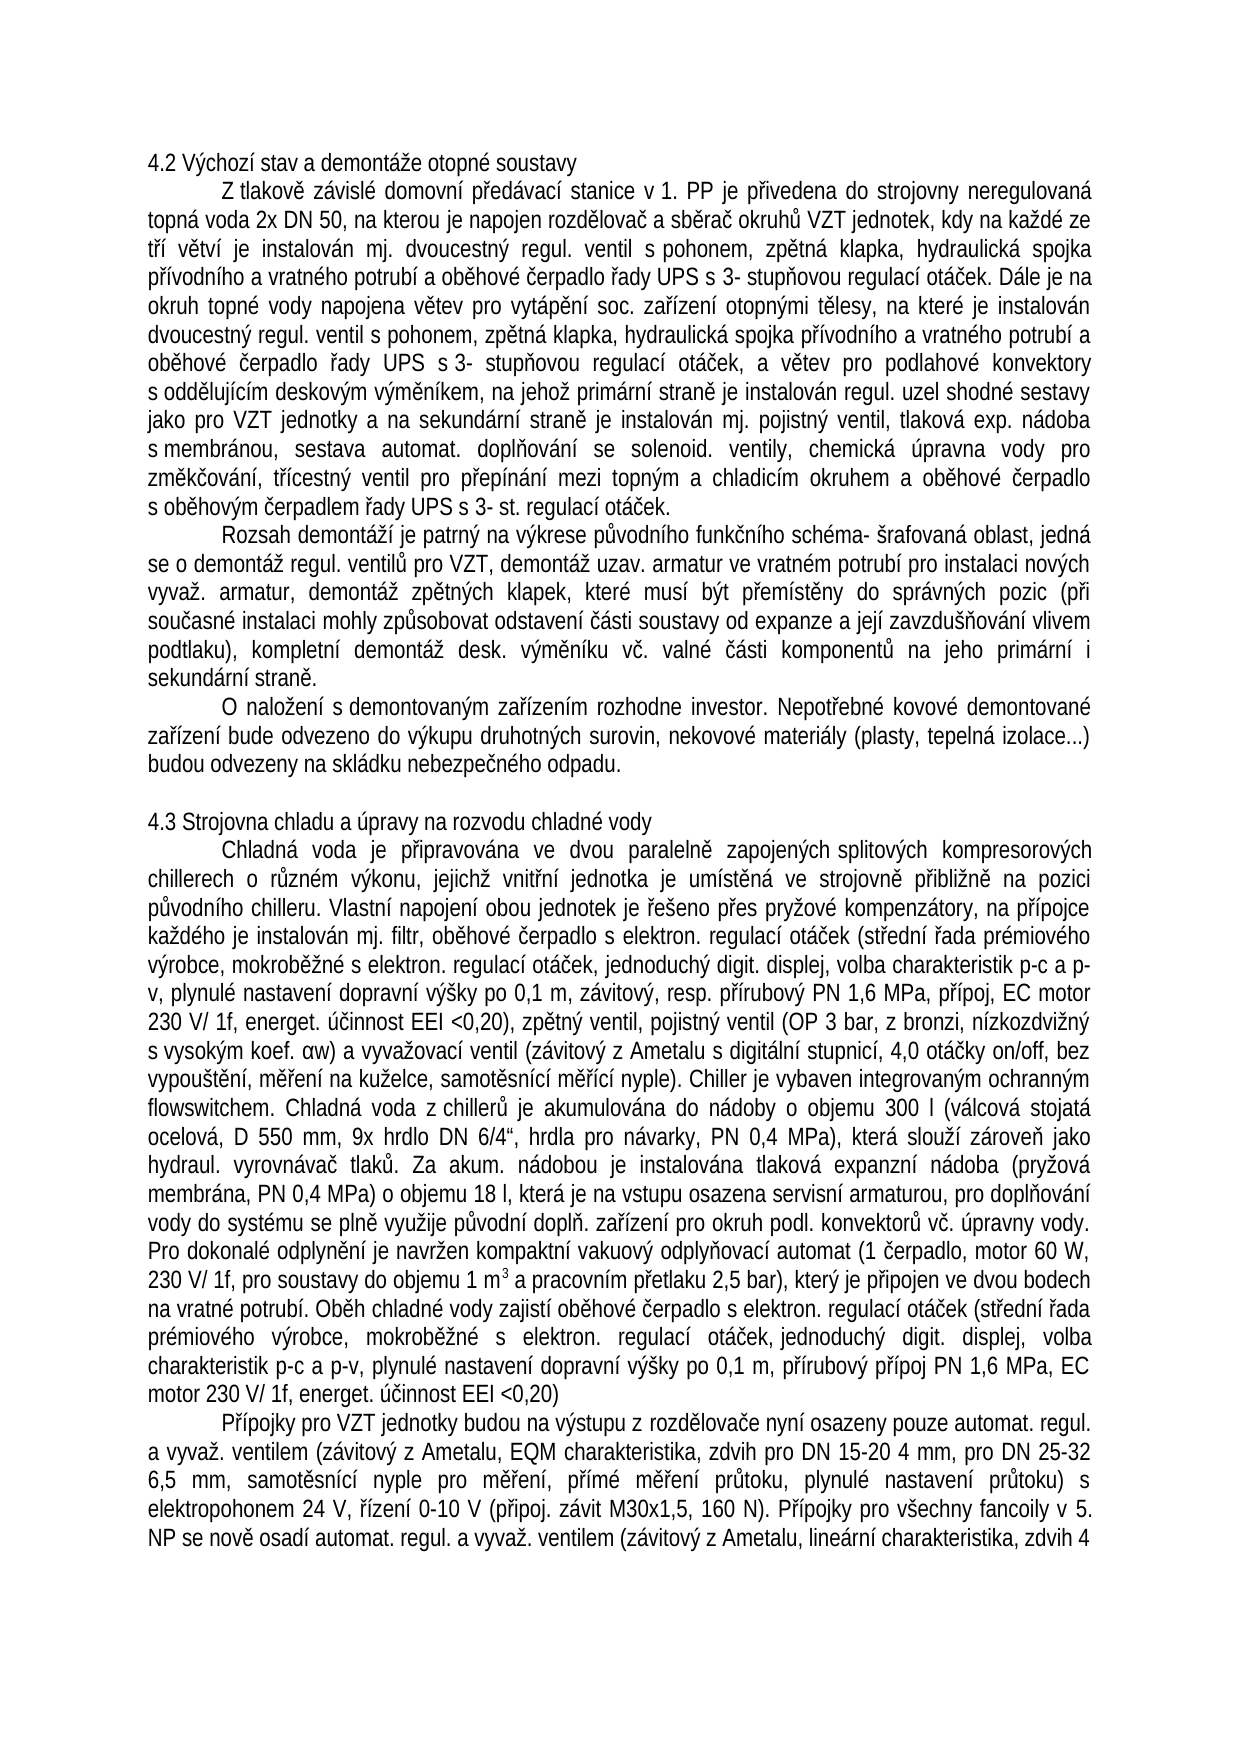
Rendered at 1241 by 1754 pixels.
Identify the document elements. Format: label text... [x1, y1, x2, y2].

text 4.2 Výchozí stav a demontáže otopné soustavy [148, 148, 1092, 176]
text O naložení s demontovaným zařízením rozhodne investor. Nepotřebné kovové demontované zařízení bude odvezeno do výkupu druhotných surovin, nekovové materiály (plasty, tepelná izolace...) budou odvezeny na skládku nebezpečného odpadu. [148, 692, 1092, 778]
text Chladná voda je připravována ve dvou paralelně zapojených splitových kompresorových chillerech o různém výkonu, jejichž vnitřní jednotka je umístěná ve strojovně přibližně na pozici původního chilleru. Vlastní napojení obou jednotek je řešeno přes pryžové kompenzátory, na přípojce každého je instalován mj. filtr, oběhové čerpadlo s elektron. regulací otáček (střední řada prémiového výrobce, mokroběžné s elektron. regulací otáček, jednoduchý digit. displej, volba charakteristik p-c a p-v, plynulé nastavení dopravní výšky po 0,1 m, závitový, resp. přírubový PN 1,6 MPa, přípoj, EC motor 230 V/ 1f, energet. účinnost EEI <0,20), zpětný ventil, pojistný ventil (OP 3 bar, z bronzi, nízkozdvižný s vysokým koef. αw) a vyvažovací ventil (závitový z Ametalu s digitální stupnicí, 4,0 otáčky on/off, bez vypouštění, měření na kuželce, samotěsnící měřící nyple). Chiller je vybaven integrovaným ochranným flowswitchem. Chladná voda z chillerů je akumulována do nádoby o objemu 300 l (válcová stojatá ocelová, D 550 mm, 9x hrdlo DN 6/4“, hrdla pro návarky, PN 0,4 MPa), která slouží zároveň jako hydraul. vyrovnávač tlaků. Za akum. nádobou je instalována tlaková expanzní nádoba (pryžová membrána, PN 0,4 MPa) o objemu 18 l, která je na vstupu osazena servisní armaturou, pro doplňování vody do systému se plně využije původní doplň. zařízení pro okruh podl. konvektorů vč. úpravny vody. Pro dokonalé odplynění je navržen kompaktní vakuový odplyňovací automat (1 čerpadlo, motor 60 W, 230 V/ 1f, pro soustavy do objemu 1 m3 a pracovním přetlaku 2,5 bar), který je připojen ve dvou bodech na vratné potrubí. Oběh chladné vody zajistí oběhové čerpadlo s elektron. regulací otáček (střední řada prémiového výrobce, mokroběžné s elektron. regulací otáček, jednoduchý digit. displej, volba charakteristik p-c a p-v, plynulé nastavení dopravní výšky po 0,1 m, přírubový přípoj PN 1,6 MPa, EC motor 230 V/ 1f, energet. účinnost EEI <0,20) [148, 835, 1092, 1408]
text Z tlakově závislé domovní předávací stanice v 1. PP je přivedena do strojovny neregulovaná topná voda 2x DN 50, na kterou je napojen rozdělovač a sběrač okruhů VZT jednotek, kdy na každé ze tří větví je instalován mj. dvoucestný regul. ventil s pohonem, zpětná klapka, hydraulická spojka přívodního a vratného potrubí a oběhové čerpadlo řady UPS s 3- stupňovou regulací otáček. Dále je na okruh topné vody napojena větev pro vytápění soc. zařízení otopnými tělesy, na které je instalován dvoucestný regul. ventil s pohonem, zpětná klapka, hydraulická spojka přívodního a vratného potrubí a oběhové čerpadlo řady UPS s 3- stupňovou regulací otáček, a větev pro podlahové konvektory s oddělujícím deskovým výměníkem, na jehož primární straně je instalován regul. uzel shodné sestavy jako pro VZT jednotky a na sekundární straně je instalován mj. pojistný ventil, tlaková exp. nádoba s membránou, sestava automat. doplňování se solenoid. ventily, chemická úpravna vody pro změkčování, třícestný ventil pro přepínání mezi topným a chladicím okruhem a oběhové čerpadlo s oběhovým čerpadlem řady UPS s 3- st. regulací otáček. [148, 176, 1092, 520]
text Rozsah demontáží je patrný na výkrese původního funkčního schéma- šrafovaná oblast, jedná se o demontáž regul. ventilů pro VZT, demontáž uzav. armatur ve vratném potrubí pro instalaci nových vyvaž. armatur, demontáž zpětných klapek, které musí být přemístěny do správných pozic (při současné instalaci mohly způsobovat odstavení části soustavy od expanze a její zavzdušňování vlivem podtlaku), kompletní demontáž desk. výměníku vč. valné části komponentů na jeho primární i sekundární straně. [148, 520, 1092, 692]
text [148, 1408, 1092, 1551]
text 4.3 Strojovna chladu a úpravy na rozvodu chladné vody [148, 807, 1092, 835]
